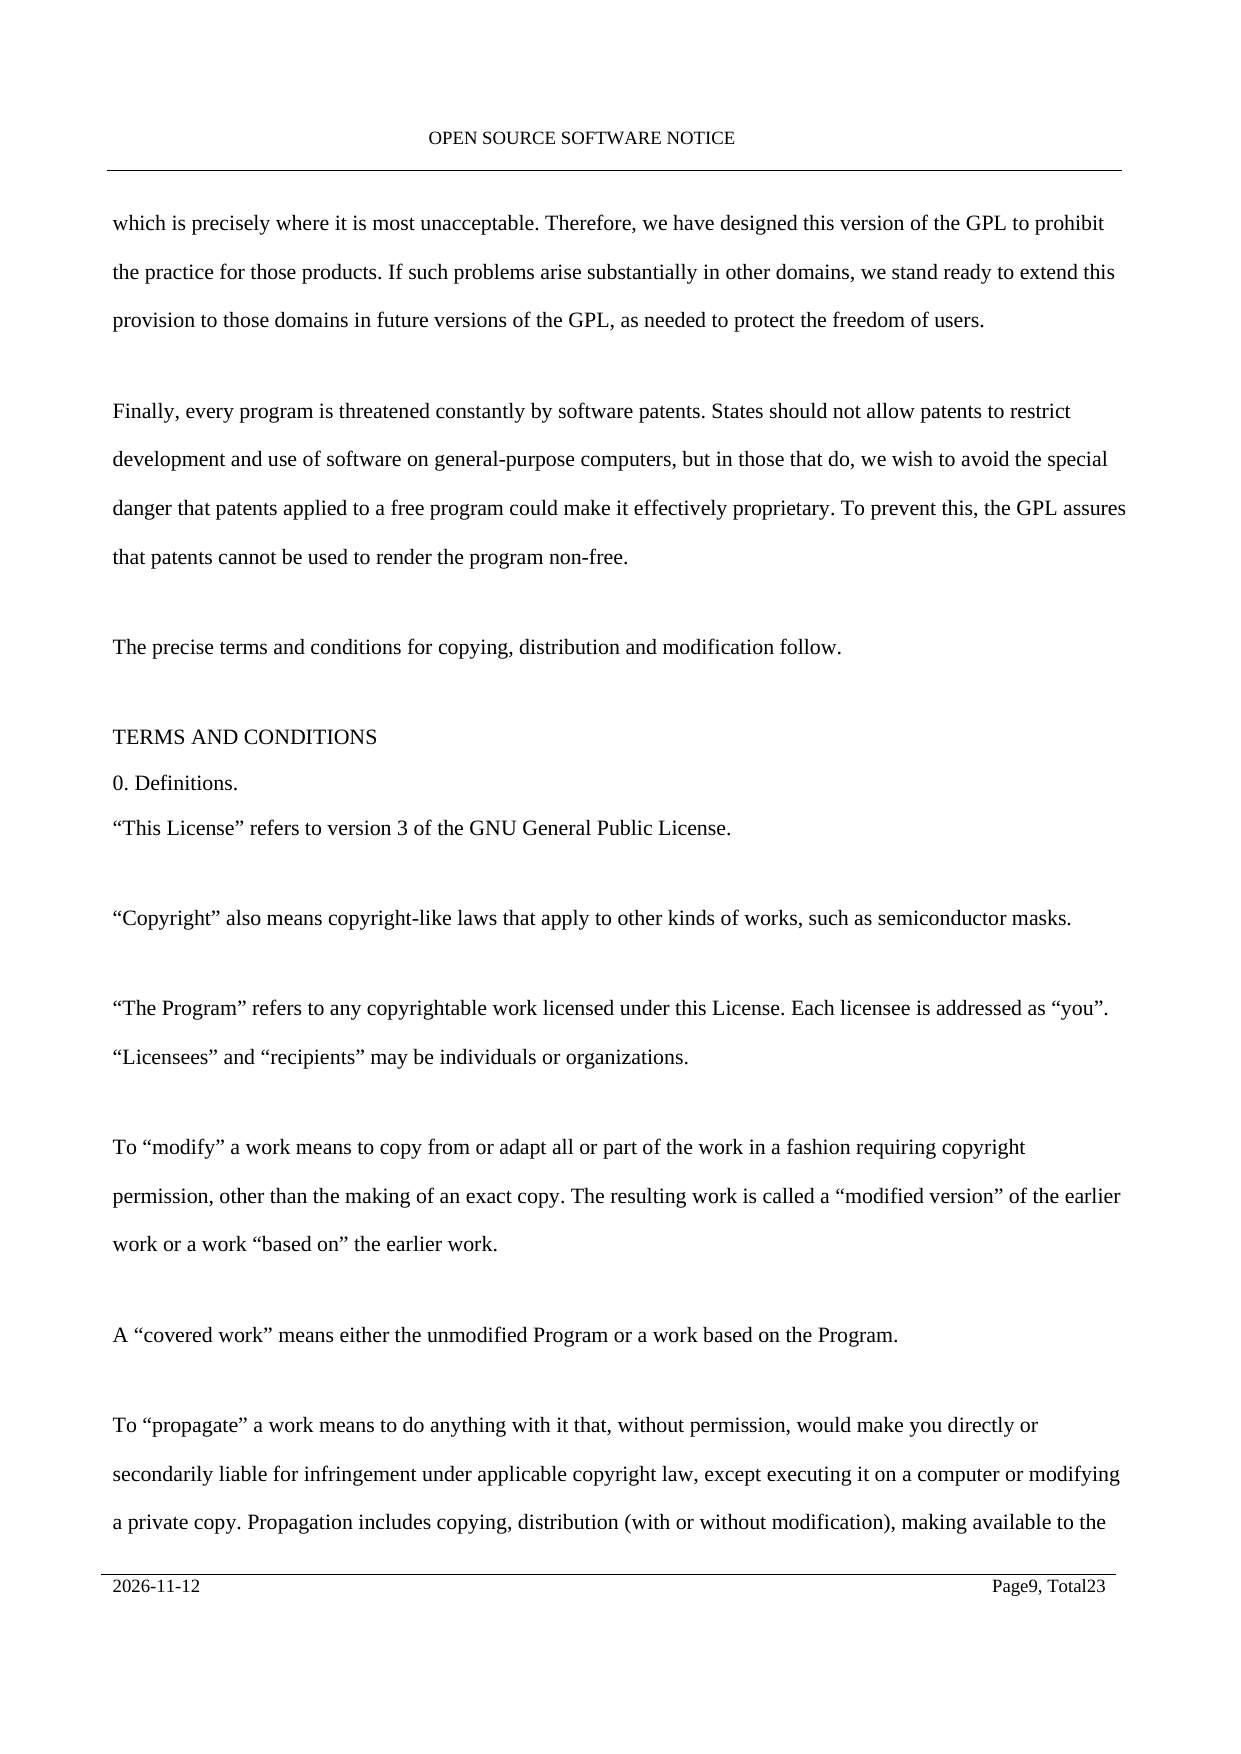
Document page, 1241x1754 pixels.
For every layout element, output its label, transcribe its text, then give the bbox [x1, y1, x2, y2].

text The precise terms and conditions for copying, distribution and modification follow. [112, 631, 1128, 663]
text Finally, every program is threatened constantly by software patents. States should not allow patents to restrict development and use of software on general-purpose computers, but in those that do, we wish to avoid the special danger that patents applied to a free program could make it effectively proprietary. To prevent this, the GPL assures that patents cannot be used to render the program non-free. [112, 394, 1128, 573]
text “Copyright” also means copyright-like laws that apply to other kinds of works, such as semiconductor masks. [112, 901, 1128, 934]
text A “covered work” means either the unmodified Program or a work based on the Program. [112, 1318, 1128, 1351]
text 0. Definitions. [112, 766, 1128, 798]
text “This License” refers to version 3 of the GNU General Public License. [112, 811, 1128, 843]
text To “modify” a work means to copy from or adapt all or part of the work in a fashion requiring copyright permission, other than the making of an exact copy. The resulting work is called a “modified version” of the earlier work or a work “based on” the earlier work. [112, 1130, 1128, 1260]
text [112, 1408, 1128, 1538]
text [112, 206, 1128, 336]
text TERMS AND CONDITIONS [112, 721, 1128, 753]
text “The Program” refers to any copyrightable work licensed under this License. Each licensee is addressed as “you”. “Licensees” and “recipients” may be individuals or organizations. [112, 991, 1128, 1073]
